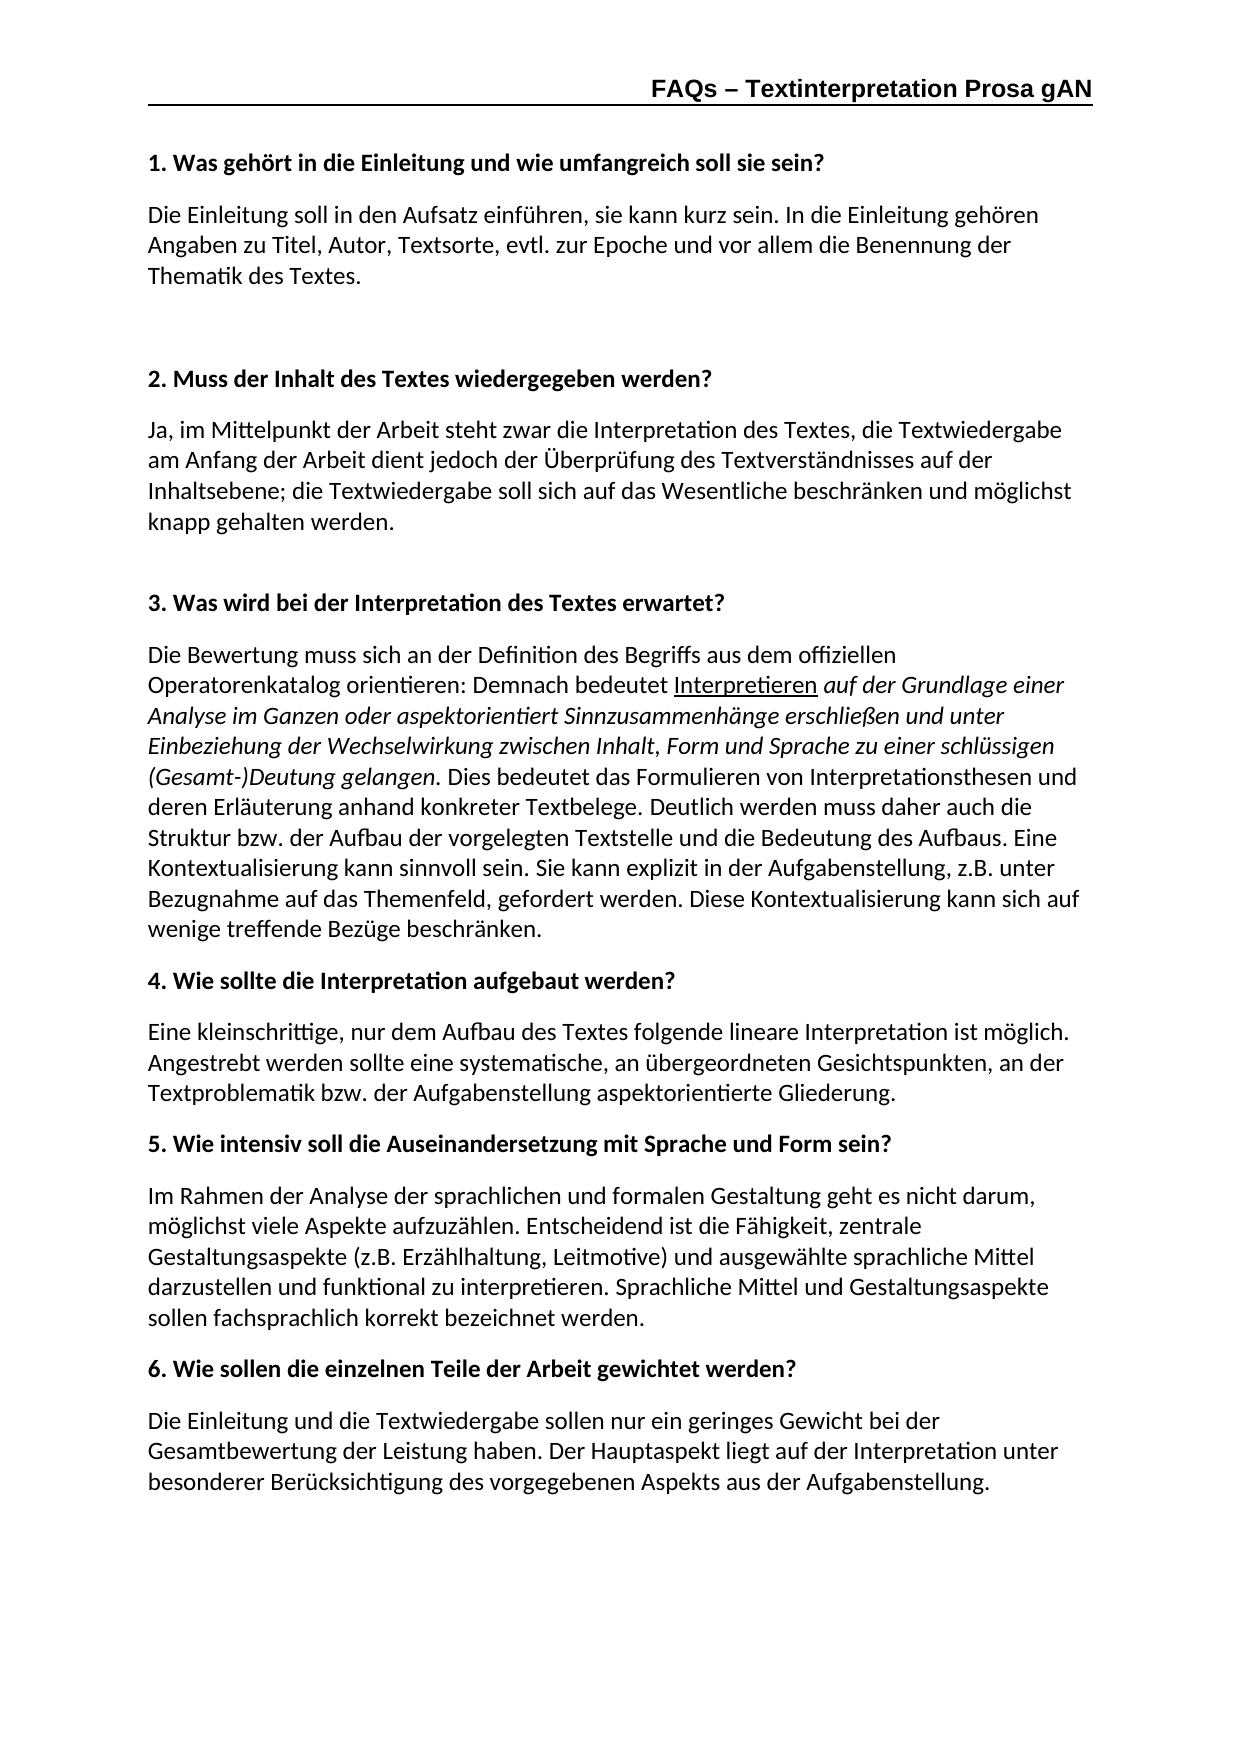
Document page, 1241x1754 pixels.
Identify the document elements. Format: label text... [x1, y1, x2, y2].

text 6. Wie sollen die einzelnen Teile der Arbeit gewichtet werden? [148, 1353, 1093, 1384]
text 2. Muss der Inhalt des Textes wiedergegeben werden? [148, 363, 1093, 393]
text 5. Wie intensiv soll die Auseinandersetzung mit Sprache und Form sein? [148, 1129, 1093, 1159]
text Die Einleitung soll in den Aufsatz einführen, sie kann kurz sein. In die Einleitung gehören Angaben zu Titel, Autor, Textsorte, evtl. zur Epoche und vor allem die Benennung der Thematik des Textes. [148, 199, 1093, 291]
text Die Bewertung muss sich an der Definition des Begriffs aus dem offiziellen Operatorenkatalog orientieren: Demnach bedeutet Interpretieren auf der Grundlage einer Analyse im Ganzen oder aspektorientiert Sinnzusammenhänge erschließen und unter Einbeziehung der Wechselwirkung zwischen Inhalt, Form und Sprache zu einer schlüssigen (Gesamt-)Deutung gelangen. Dies bedeutet das Formulieren von Interpretationsthesen und deren Erläuterung anhand konkreter Textbelege. Deutlich werden muss daher auch die Struktur bzw. der Aufbau der vorgelegten Textstelle und die Bedeutung des Aufbaus. Eine Kontextualisierung kann sinnvoll sein. Sie kann explizit in der Aufgabenstellung, z.B. unter Bezugnahme auf das Themenfeld, gefordert werden. Diese Kontextualisierung kann sich auf wenige treffende Bezüge beschränken. [148, 639, 1093, 944]
text Eine kleinschrittige, nur dem Aufbau des Textes folgende lineare Interpretation ist möglich. Angestrebt werden sollte eine systematische, an übergeordneten Gesichtspunkten, an der Textproblematik bzw. der Aufgabenstellung aspektorientierte Gliederung. [148, 1016, 1093, 1108]
text 1. Was gehört in die Einleitung und wie umfangreich soll sie sein? [148, 148, 1093, 178]
text 3. Was wird bei der Interpretation des Textes erwartet? [148, 587, 1093, 618]
text Ja, im Mittelpunkt der Arbeit steht zwar die Interpretation des Textes, die Textwiedergabe am Anfang der Arbeit dient jedoch der Überprüfung des Textverständnisses auf der Inhaltsebene; die Textwiedergabe soll sich auf das Wesentliche beschränken und möglichst knapp gehalten werden. [148, 414, 1093, 567]
text Im Rahmen der Analyse der sprachlichen und formalen Gestaltung geht es nicht darum, möglichst viele Aspekte aufzuzählen. Entscheidend ist die Fähigkeit, zentrale Gestaltungsaspekte (z.B. Erzählhaltung, Leitmotive) und ausgewählte sprachliche Mittel darzustellen und funktional zu interpretieren. Sprachliche Mittel und Gestaltungsaspekte sollen fachsprachlich korrekt bezeichnet werden. [148, 1180, 1093, 1333]
text 4. Wie sollte die Interpretation aufgebaut werden? [148, 965, 1093, 995]
text Die Einleitung und die Textwiedergabe sollen nur ein geringes Gewicht bei der Gesamtbewertung der Leistung haben. Der Hauptaspekt liegt auf der Interpretation unter besonderer Berücksichtigung des vorgegebenen Aspekts aus der Aufgabenstellung. [148, 1405, 1093, 1496]
